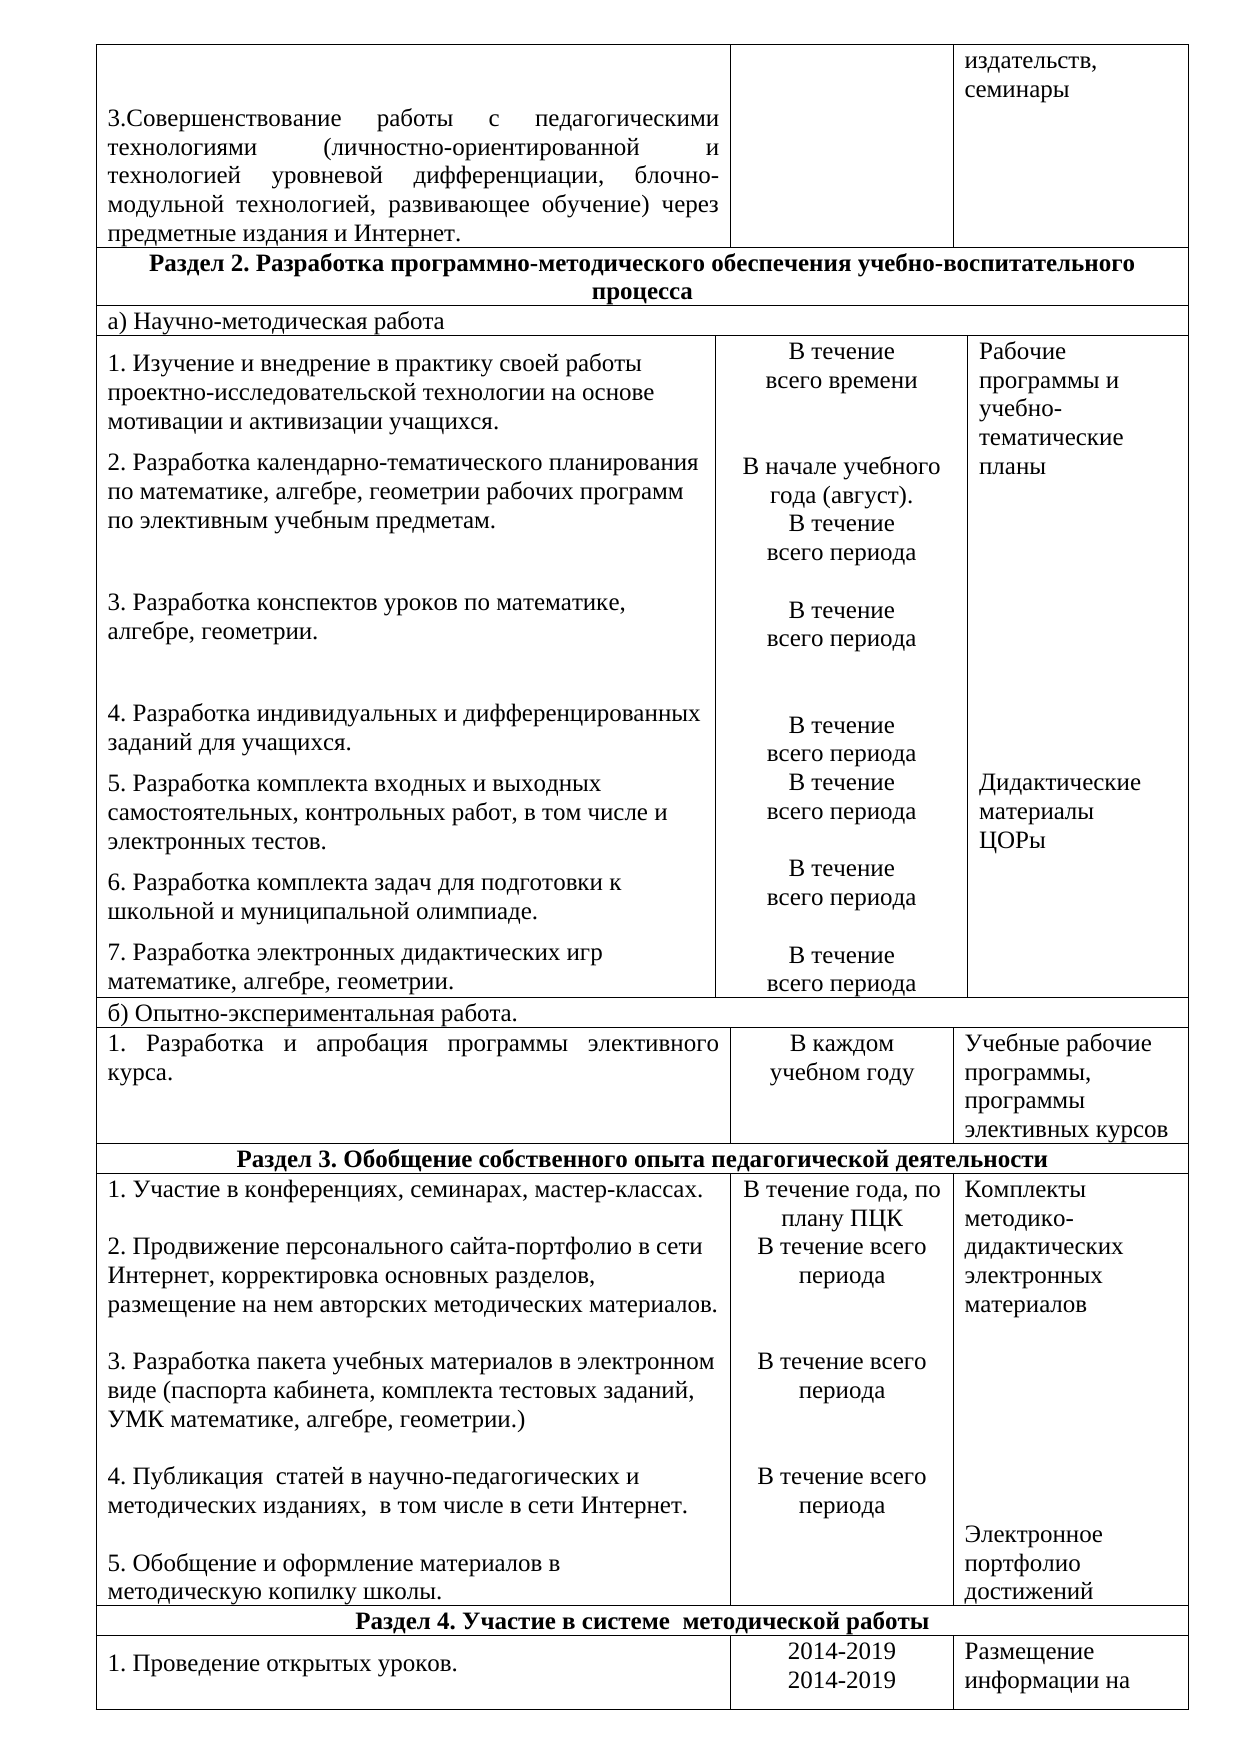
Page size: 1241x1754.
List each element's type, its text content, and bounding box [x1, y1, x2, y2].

table_cell Раздел 3. Обобщение собственного опыта педагогической деятельности [97, 1144, 1188, 1173]
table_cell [954, 1636, 1188, 1708]
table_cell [954, 45, 1188, 247]
table_cell Раздел 4. Участие в системе методической работы [97, 1606, 1188, 1635]
table_cell б) Опытно-экспериментальная работа. [97, 998, 1188, 1027]
table_cell 1. Участие в конференциях, семинарах, мастер-классах. 2. Продвижение персонального сайта-портфолио в сети Интернет, корректировка основных разделов, размещение на нем авторских методических материалов. 3. Разработка пакета учебных материалов в электронном виде (паспорта кабинета, комплекта тестовых заданий, УМК математике, алгебре, геометрии.) 4. Публикация статей в научно-педагогических и методических изданиях, в том числе в сети Интернет. 5. Обобщение и оформление материалов в методическую копилку школы. [97, 1174, 730, 1605]
table_cell 1. Изучение и внедрение в практику своей работы проектно-исследовательской технологии на основе мотивации и активизации учащихся. 2. Разработка календарно-тематического планирования по математике, алгебре, геометрии рабочих программ по элективным учебным предметам. 3. Разработка конспектов уроков по математике, алгебре, геометрии. 4. Разработка индивидуальных и дифференцированных заданий для учащихся. 5. Разработка комплекта входных и выходных самостоятельных, контрольных работ, в том числе и электронных тестов. 6. Разработка комплекта задач для подготовки к школьной и муниципальной олимпиаде. 7. Разработка электронных дидактических игр математике, алгебре, геометрии. [97, 336, 715, 997]
table_cell В течение всего времени В начале учебного года (август). В течение всего периода В течение всего периода В течение всего периода В течение всего периода В течение всего периода В течение всего периода [716, 336, 967, 997]
table_cell Учебные рабочие программы, программы элективных курсов [954, 1028, 1188, 1143]
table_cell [731, 45, 953, 247]
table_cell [731, 1636, 953, 1708]
table_cell В течение года, по плану ПЦК В течение всего периода В течение всего периода В течение всего периода [731, 1174, 953, 1605]
table_cell а) Научно-методическая работа [97, 306, 1188, 335]
table_cell Раздел 2. Разработка программно-методического обеспечения учебно-воспитательного процесса [97, 248, 1188, 305]
table_cell Комплекты методико-дидактических электронных материалов Электронное портфолио достижений [954, 1174, 1188, 1605]
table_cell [97, 45, 730, 247]
table_cell Рабочие программы и учебно-тематические планы Дидактические материалы ЦОРы [968, 336, 1188, 997]
table_cell 1. Разработка и апробация программы элективного курса. [97, 1028, 730, 1143]
table_cell В каждом учебном году [731, 1028, 953, 1143]
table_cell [97, 1636, 730, 1708]
